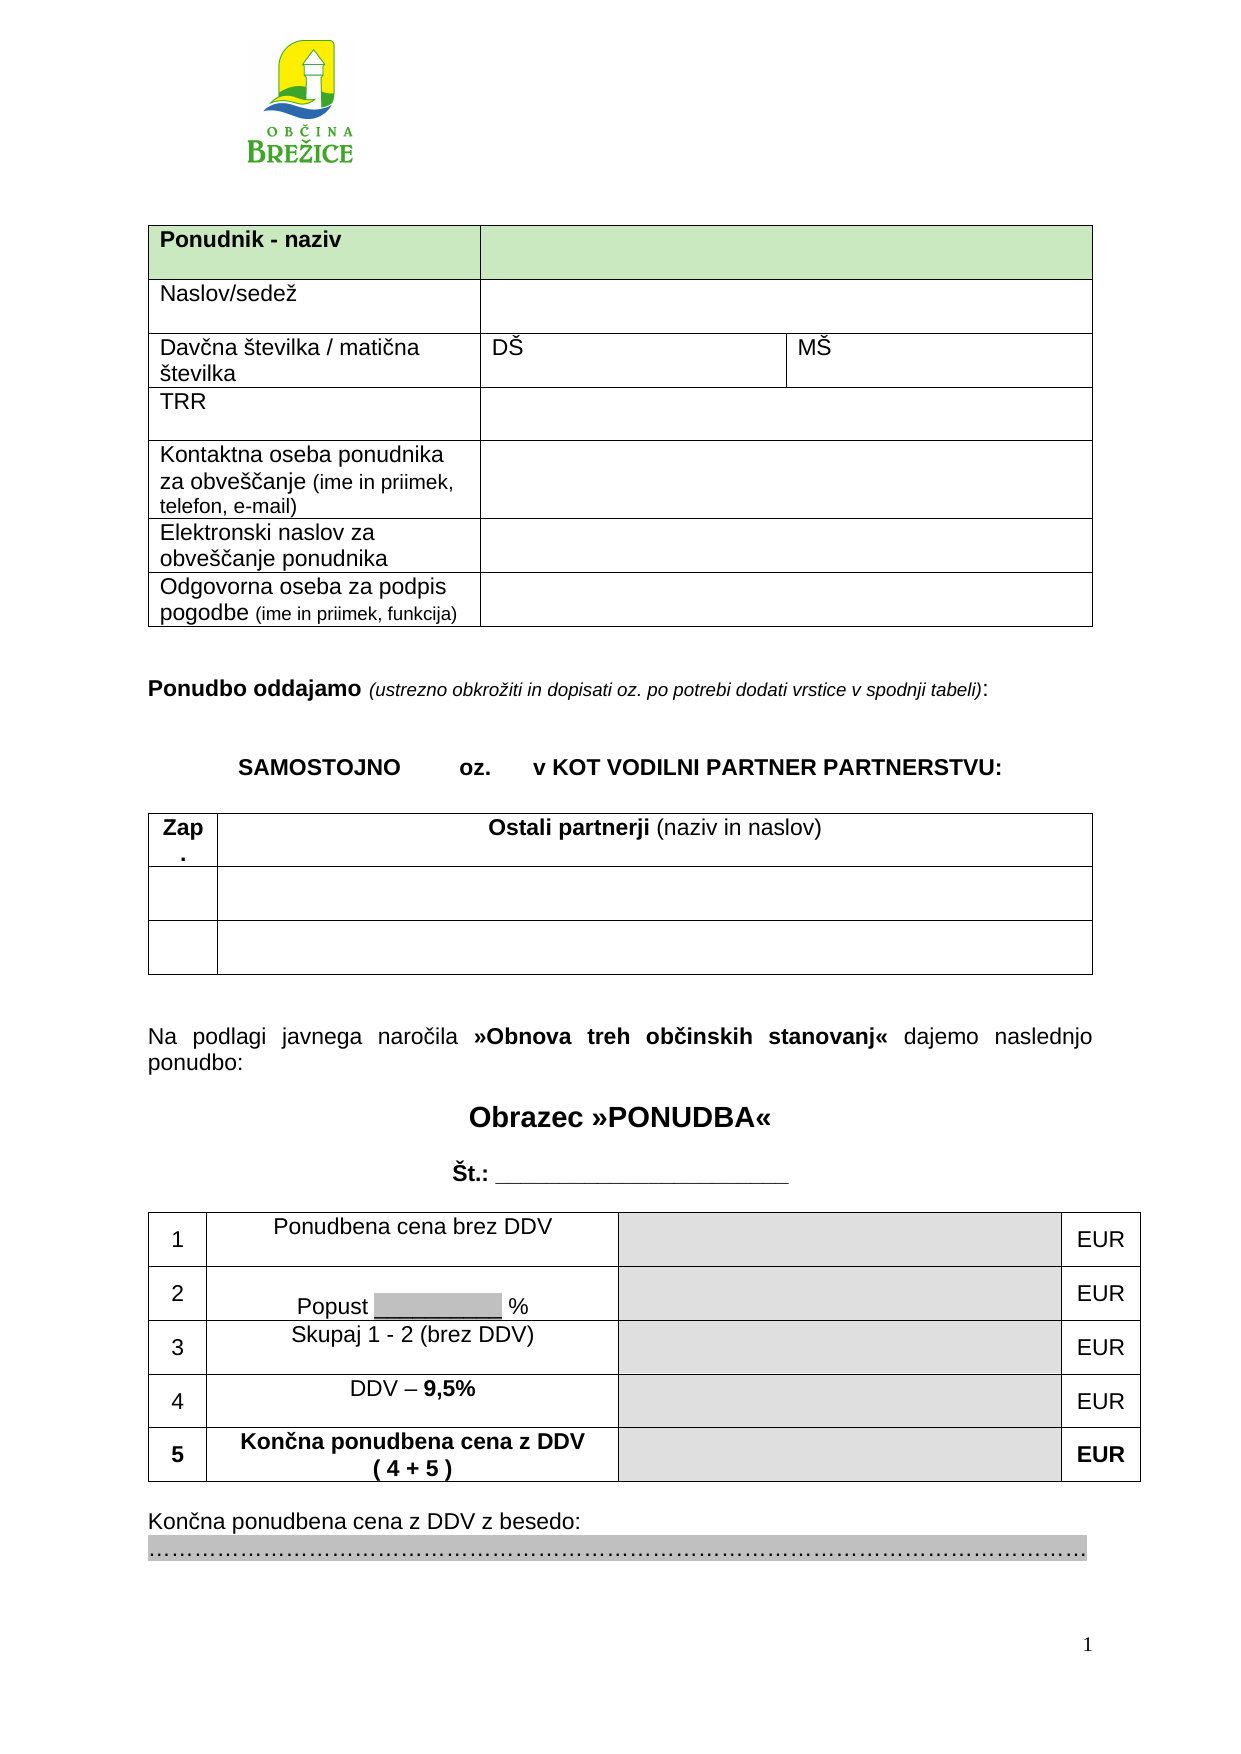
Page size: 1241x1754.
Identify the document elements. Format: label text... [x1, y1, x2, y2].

table_cell Elektronski naslov za obveščanje ponudnika [149, 519, 480, 572]
text Ponudbo oddajamo (ustrezno obkrožiti in dopisati oz. po potrebi dodati vrstice v spodnji tabeli): [148, 675, 1092, 701]
table_cell DDV – 9,5% [207, 1375, 618, 1427]
table_header Ponudnik - naziv [149, 226, 480, 279]
table_cell Skupaj 1 - 2 (brez DDV) [207, 1321, 618, 1373]
table_cell EUR [1062, 1375, 1140, 1427]
table_cell EUR [1062, 1428, 1140, 1481]
table_cell [619, 1267, 1061, 1320]
table_header 1 [149, 1213, 206, 1266]
text Na podlagi javnega naročila »Obnova treh občinskih stanovanj« dajemo naslednjo ponudbo: [148, 1023, 1092, 1076]
table_cell [149, 867, 217, 920]
table_header [619, 1213, 1061, 1266]
text Obrazec »PONUDBA« [148, 1099, 1092, 1133]
table_cell [619, 1428, 1061, 1481]
text SAMOSTOJNO oz. v KOT VODILNI PARTNER PARTNERSTVU: [148, 754, 1092, 780]
table_cell 5 [149, 1428, 206, 1481]
table_cell 3 [149, 1321, 206, 1373]
text Št.: _______________________ [148, 1159, 1092, 1186]
table_cell 2 [149, 1267, 206, 1320]
table_cell [481, 573, 1092, 626]
table_cell Kontaktna oseba ponudnika za obveščanje (ime in priimek, telefon, e-mail) [149, 441, 480, 518]
table_cell [218, 867, 1092, 920]
table_cell Odgovorna oseba za podpis pogodbe (ime in priimek, funkcija) [149, 573, 480, 626]
table_cell TRR [149, 388, 480, 440]
table_cell MŠ [787, 334, 1092, 387]
table_cell Popust __________ % [207, 1267, 618, 1320]
table_cell 4 [149, 1375, 206, 1427]
table_cell [149, 921, 217, 974]
table_cell Končna ponudbena cena z DDV ( 4 + 5 ) [207, 1428, 618, 1481]
table_cell Naslov/sedež [149, 280, 480, 333]
table_cell DŠ [481, 334, 786, 387]
table_header [481, 226, 1092, 279]
table_cell [481, 441, 1092, 518]
picture [247, 40, 353, 163]
table_header Ponudbena cena brez DDV [207, 1213, 618, 1266]
table_header EUR [1062, 1213, 1140, 1266]
table_header Zap. [149, 814, 217, 866]
table_cell [481, 519, 1092, 572]
table_cell EUR [1062, 1267, 1140, 1320]
table_cell [481, 388, 1092, 440]
table_cell [619, 1375, 1061, 1427]
table_cell [619, 1321, 1061, 1373]
text Končna ponudbena cena z DDV z besedo: [148, 1508, 1092, 1535]
table_cell Davčna številka / matična številka [149, 334, 480, 387]
table_cell [218, 921, 1092, 974]
table_cell EUR [1062, 1321, 1140, 1373]
table_header Ostali partnerji (naziv in naslov) [218, 814, 1092, 866]
table_cell [481, 280, 1092, 333]
